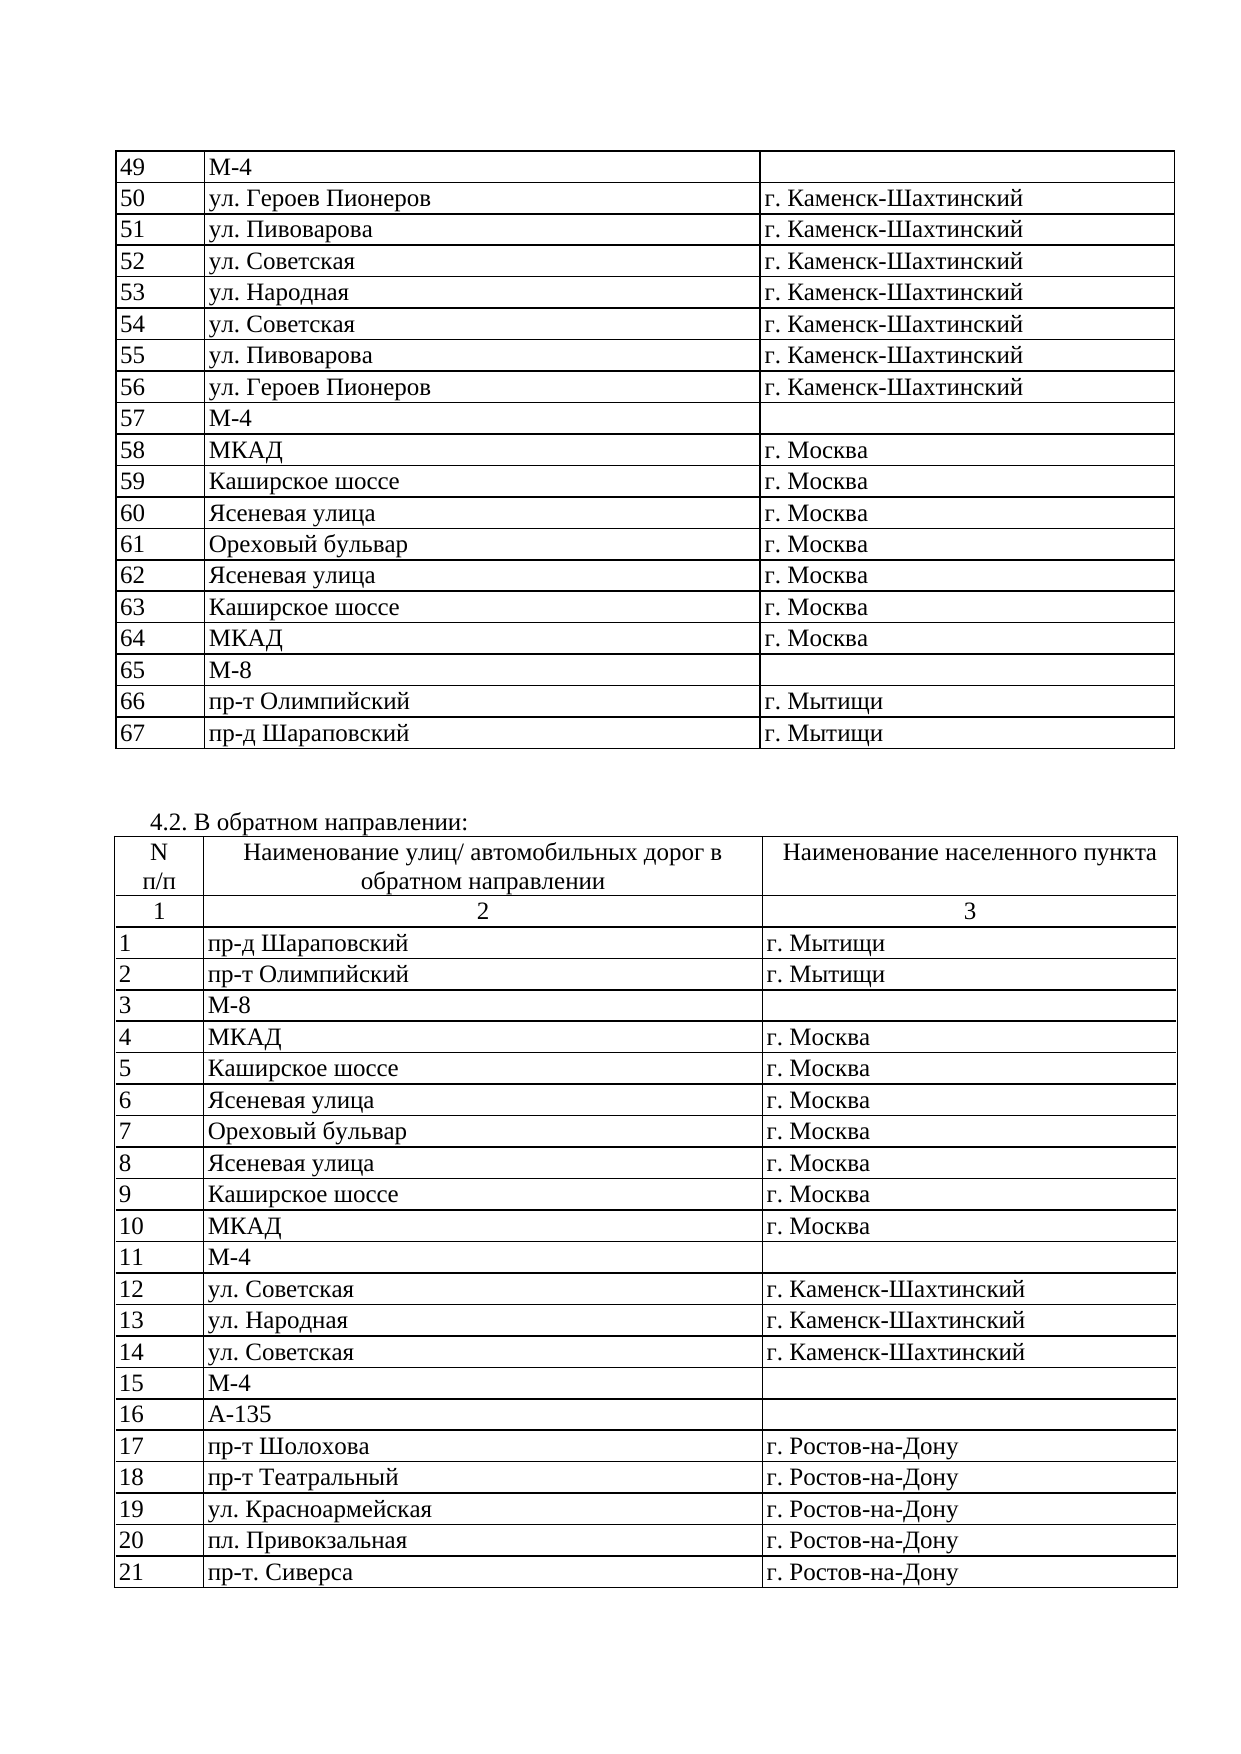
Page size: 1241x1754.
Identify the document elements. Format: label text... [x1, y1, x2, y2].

table_cell 63 [117, 592, 204, 622]
table_cell г. Москва [763, 1178, 1177, 1209]
table_cell [761, 403, 1174, 433]
table_cell г. Москва [761, 466, 1174, 496]
table_cell ул. Советская [205, 246, 759, 276]
table_cell 10 [115, 1210, 203, 1241]
table_cell 12 [115, 1273, 203, 1303]
table_cell г. Каменск-Шахтинский [761, 246, 1174, 276]
table_cell 17 [115, 1430, 203, 1461]
table_cell МКАД [205, 435, 759, 464]
table_cell М-4 [204, 1368, 762, 1398]
table_cell 11 [115, 1242, 203, 1272]
table_cell Ясеневая улица [204, 1148, 762, 1178]
table_cell пр-т Театральный [204, 1462, 762, 1492]
table_cell пр-т Шолохова [204, 1431, 762, 1461]
table_cell г. Москва [761, 529, 1174, 559]
table_cell г. Мытищи [763, 958, 1177, 989]
table_cell 60 [117, 498, 204, 527]
table_cell 16 [115, 1399, 203, 1429]
table_cell 2 [115, 959, 203, 989]
table_header Наименование населенного пункта [763, 837, 1177, 894]
table_cell 55 [117, 340, 204, 370]
table_cell г. Каменск-Шахтинский [761, 309, 1174, 339]
table_cell М-8 [205, 655, 759, 685]
table_cell г. Москва [763, 1115, 1177, 1146]
table_cell Ясеневая улица [205, 498, 759, 527]
table_cell г. Каменск-Шахтинский [761, 215, 1174, 244]
table_cell 54 [117, 309, 204, 339]
table_cell 66 [117, 686, 204, 716]
table_cell пр-т Олимпийский [205, 686, 759, 716]
table_cell г. Ростов-на-Дону [763, 1492, 1177, 1524]
text 4.2. В обратном направлении: [150, 807, 1090, 836]
table_cell 20 [115, 1525, 203, 1555]
table_cell М-4 [205, 403, 759, 433]
table_cell г. Москва [761, 561, 1174, 590]
table_cell ул. Пивоварова [205, 340, 759, 370]
table_cell г. Ростов-на-Дону [763, 1461, 1177, 1492]
table_cell Ореховый бульвар [205, 529, 759, 559]
table_cell М-4 [204, 1242, 762, 1272]
table_cell 53 [117, 277, 204, 307]
table_cell 61 [117, 529, 204, 559]
table_cell г. Каменск-Шахтинский [761, 183, 1174, 213]
table_cell 62 [117, 561, 204, 590]
table_cell 56 [117, 372, 204, 402]
table_cell Каширское шоссе [205, 466, 759, 496]
table_cell 3 [763, 895, 1177, 926]
table_cell 4 [115, 1021, 203, 1052]
table_cell г. Каменск-Шахтинский [763, 1335, 1177, 1366]
table_cell М-8 [204, 991, 762, 1020]
table_cell г. Мытищи [761, 718, 1174, 748]
table_cell ул. Красноармейская [204, 1494, 762, 1524]
table_cell 19 [115, 1493, 203, 1524]
table_cell 6 [115, 1084, 203, 1115]
table_cell МКАД [204, 1022, 762, 1052]
table_cell ул. Народная [205, 277, 759, 307]
table_cell г. Каменск-Шахтинский [761, 340, 1174, 370]
table_cell г. Каменск-Шахтинский [761, 372, 1174, 402]
table_cell 1 [115, 896, 203, 926]
table_cell г. Москва [763, 1083, 1177, 1115]
table_cell г. Каменск-Шахтинский [763, 1304, 1177, 1335]
table_cell пр-т. Сиверса [204, 1557, 762, 1587]
table_cell г. Каменск-Шахтинский [763, 1272, 1177, 1303]
table_cell 5 [115, 1053, 203, 1083]
table_cell 14 [115, 1336, 203, 1366]
table_cell 9 [115, 1179, 203, 1209]
table_cell 1 [115, 927, 203, 957]
table_cell ул. Советская [204, 1337, 762, 1366]
table_cell г. Ростов-на-Дону [763, 1555, 1177, 1587]
table_cell МКАД [204, 1211, 762, 1241]
table_cell г. Москва [761, 435, 1174, 464]
table_cell г. Москва [763, 1209, 1177, 1241]
table_cell пр-д Шараповский [204, 928, 762, 957]
table_cell ул. Героев Пионеров [205, 372, 759, 402]
table_cell г. Москва [761, 498, 1174, 527]
table_cell А-135 [204, 1400, 762, 1429]
table_cell 59 [117, 466, 204, 496]
table_cell Ясеневая улица [204, 1085, 762, 1115]
table_cell [761, 655, 1174, 685]
table_cell 51 [117, 215, 204, 244]
table_cell г. Москва [763, 1020, 1177, 1052]
table_cell 13 [115, 1305, 203, 1335]
table_cell 18 [115, 1462, 203, 1492]
table_cell [763, 1398, 1177, 1429]
table_cell 52 [117, 246, 204, 276]
table_cell ул. Пивоварова [205, 215, 759, 244]
table_cell 50 [117, 183, 204, 213]
table_cell ул. Советская [205, 309, 759, 339]
table_cell Каширское шоссе [204, 1053, 762, 1083]
table_cell г. Москва [761, 592, 1174, 622]
table_cell г. Мытищи [763, 926, 1177, 957]
table_cell 3 [115, 990, 203, 1020]
table_cell Каширское шоссе [204, 1179, 762, 1209]
table_cell 64 [117, 623, 204, 653]
table_cell [763, 1366, 1177, 1398]
table_cell Ореховый бульвар [204, 1116, 762, 1146]
table_cell 8 [115, 1147, 203, 1178]
table_cell 58 [117, 435, 204, 464]
table_cell 49 [117, 152, 204, 181]
table_cell ул. Советская [204, 1274, 762, 1303]
table_cell г. Ростов-на-Дону [763, 1524, 1177, 1555]
table_cell 7 [115, 1116, 203, 1146]
table_cell г. Мытищи [761, 686, 1174, 716]
table_cell [763, 1241, 1177, 1272]
table_cell г. Москва [763, 1052, 1177, 1083]
table_cell [763, 989, 1177, 1020]
table_cell 65 [117, 655, 204, 685]
table_cell 15 [115, 1368, 203, 1398]
table_cell 21 [115, 1556, 203, 1587]
table_cell пр-т Олимпийский [204, 959, 762, 989]
table_cell МКАД [205, 623, 759, 653]
table_cell г. Ростов-на-Дону [763, 1429, 1177, 1461]
table_cell г. Москва [763, 1146, 1177, 1178]
table_cell Ясеневая улица [205, 561, 759, 590]
table_header N п/п [115, 837, 203, 894]
table_cell 2 [204, 896, 762, 926]
table_cell ул. Народная [204, 1305, 762, 1335]
table_cell 57 [117, 403, 204, 433]
table_header Наименование улиц/ автомобильных дорог в обратном направлении [204, 837, 762, 894]
table_cell пр-д Шараповский [205, 718, 759, 748]
table_cell г. Каменск-Шахтинский [761, 277, 1174, 307]
table_cell [761, 152, 1174, 181]
table_cell 67 [117, 718, 204, 748]
table_cell Каширское шоссе [205, 592, 759, 622]
table_cell г. Москва [761, 623, 1174, 653]
table_cell пл. Привокзальная [204, 1525, 762, 1555]
table_cell ул. Героев Пионеров [205, 183, 759, 213]
table_cell М-4 [205, 152, 759, 181]
